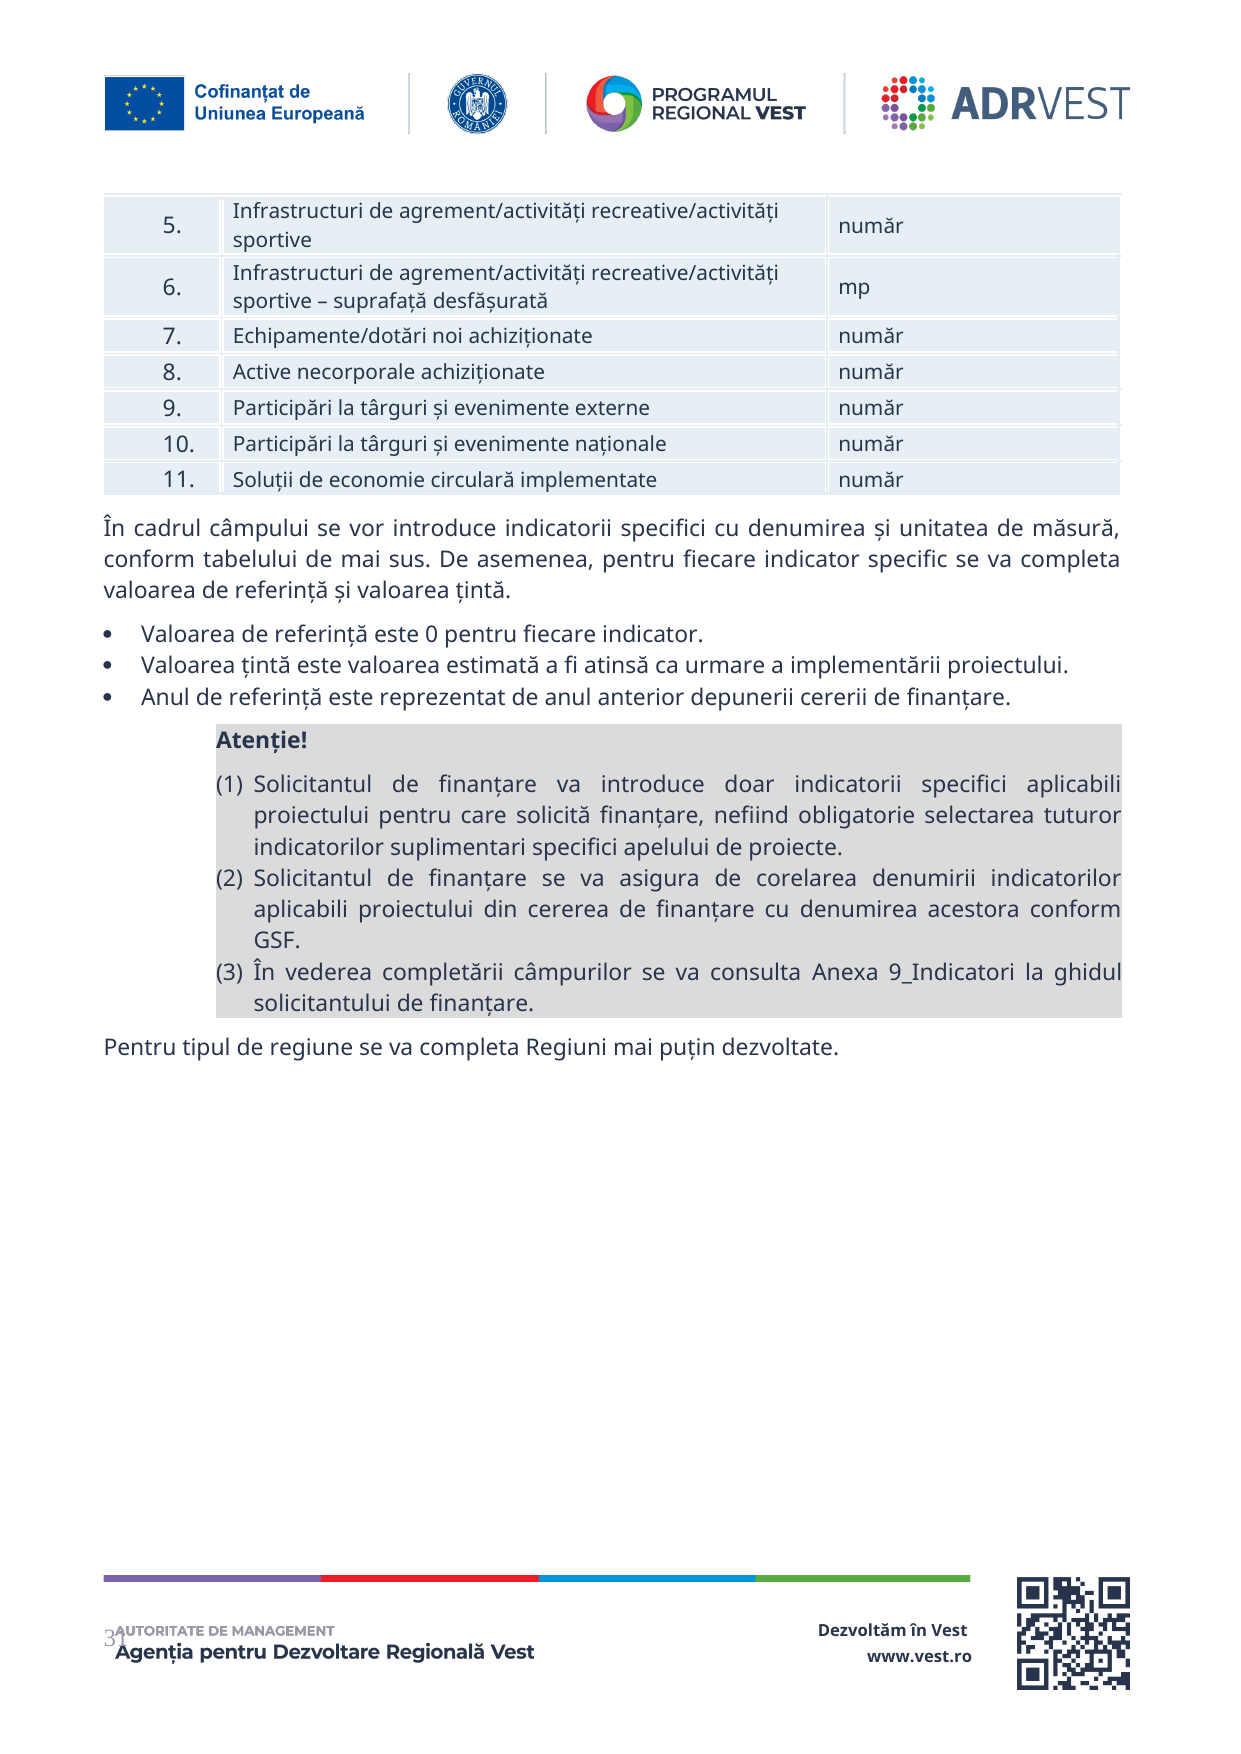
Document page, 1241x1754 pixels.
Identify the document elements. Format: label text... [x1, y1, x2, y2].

table_cell [104, 356, 219, 387]
table_cell număr [827, 315, 1122, 351]
text Atenție! [216, 724, 1122, 756]
list Solicitantul de finanțare va introduce doar indicatorii specifici aplicabili proiectului pentru care solicită finanțare, nefiind obligatorie selectarea tuturor indicatorilor suplimentari specifici apelului de proiecte. [216, 768, 1122, 862]
table_cell [104, 428, 219, 459]
table_cell Participări la târguri și evenimente naționale [224, 428, 825, 459]
table_cell [104, 258, 219, 315]
table_cell Echipamente/dotări noi achiziționate [224, 320, 825, 351]
table_cell mp [827, 254, 1122, 315]
table_cell număr [827, 196, 1120, 253]
table_cell [104, 392, 219, 423]
picture [1008, 1568, 1139, 1699]
table_cell număr [827, 423, 1122, 459]
text Pentru tipul de regiune se va completa Regiuni mai puțin dezvoltate. [103, 1031, 1122, 1062]
list Valoarea de referință este 0 pentru fiecare indicator. [103, 618, 1122, 649]
picture [103, 73, 1131, 134]
table_cell Infrastructuri de agrement/activități recreative/activități sportive – suprafață desfășurată [224, 258, 825, 315]
table_cell Active necorporale achiziționate [224, 356, 825, 387]
table_cell Soluții de economie circulară implementate [221, 459, 827, 495]
text În cadrul câmpului se vor introduce indicatorii specifici cu denumirea și unitatea de măsură, conform tabelului de mai sus. De asemenea, pentru fiecare indicator specific se va completa valoarea de referință și valoarea țintă. [103, 512, 1122, 606]
table_cell [104, 197, 221, 253]
list Solicitantul de finanțare se va asigura de corelarea denumirii indicatorilor aplicabili proiectului din cererea de finanțare cu denumirea acestora conform GSF. [216, 862, 1122, 956]
table_cell [104, 463, 221, 495]
table_cell număr [827, 459, 1122, 495]
table_cell Participări la târguri și evenimente externe [224, 392, 825, 423]
table_cell [104, 320, 219, 351]
list Valoarea țintă este valoarea estimată a fi atinsă ca urmare a implementării proiectului. [103, 649, 1122, 681]
table_cell număr [827, 387, 1122, 423]
table_cell Infrastructuri de agrement/activități recreative/activități sportive [221, 193, 827, 253]
list În vederea completării câmpurilor se va consulta Anexa 9_Indicatori la ghidul solicitantului de finanțare. [216, 956, 1122, 1018]
list Anul de referință este reprezentat de anul anterior depunerii cererii de finanțare. [103, 681, 1122, 712]
table_cell număr [827, 351, 1122, 387]
